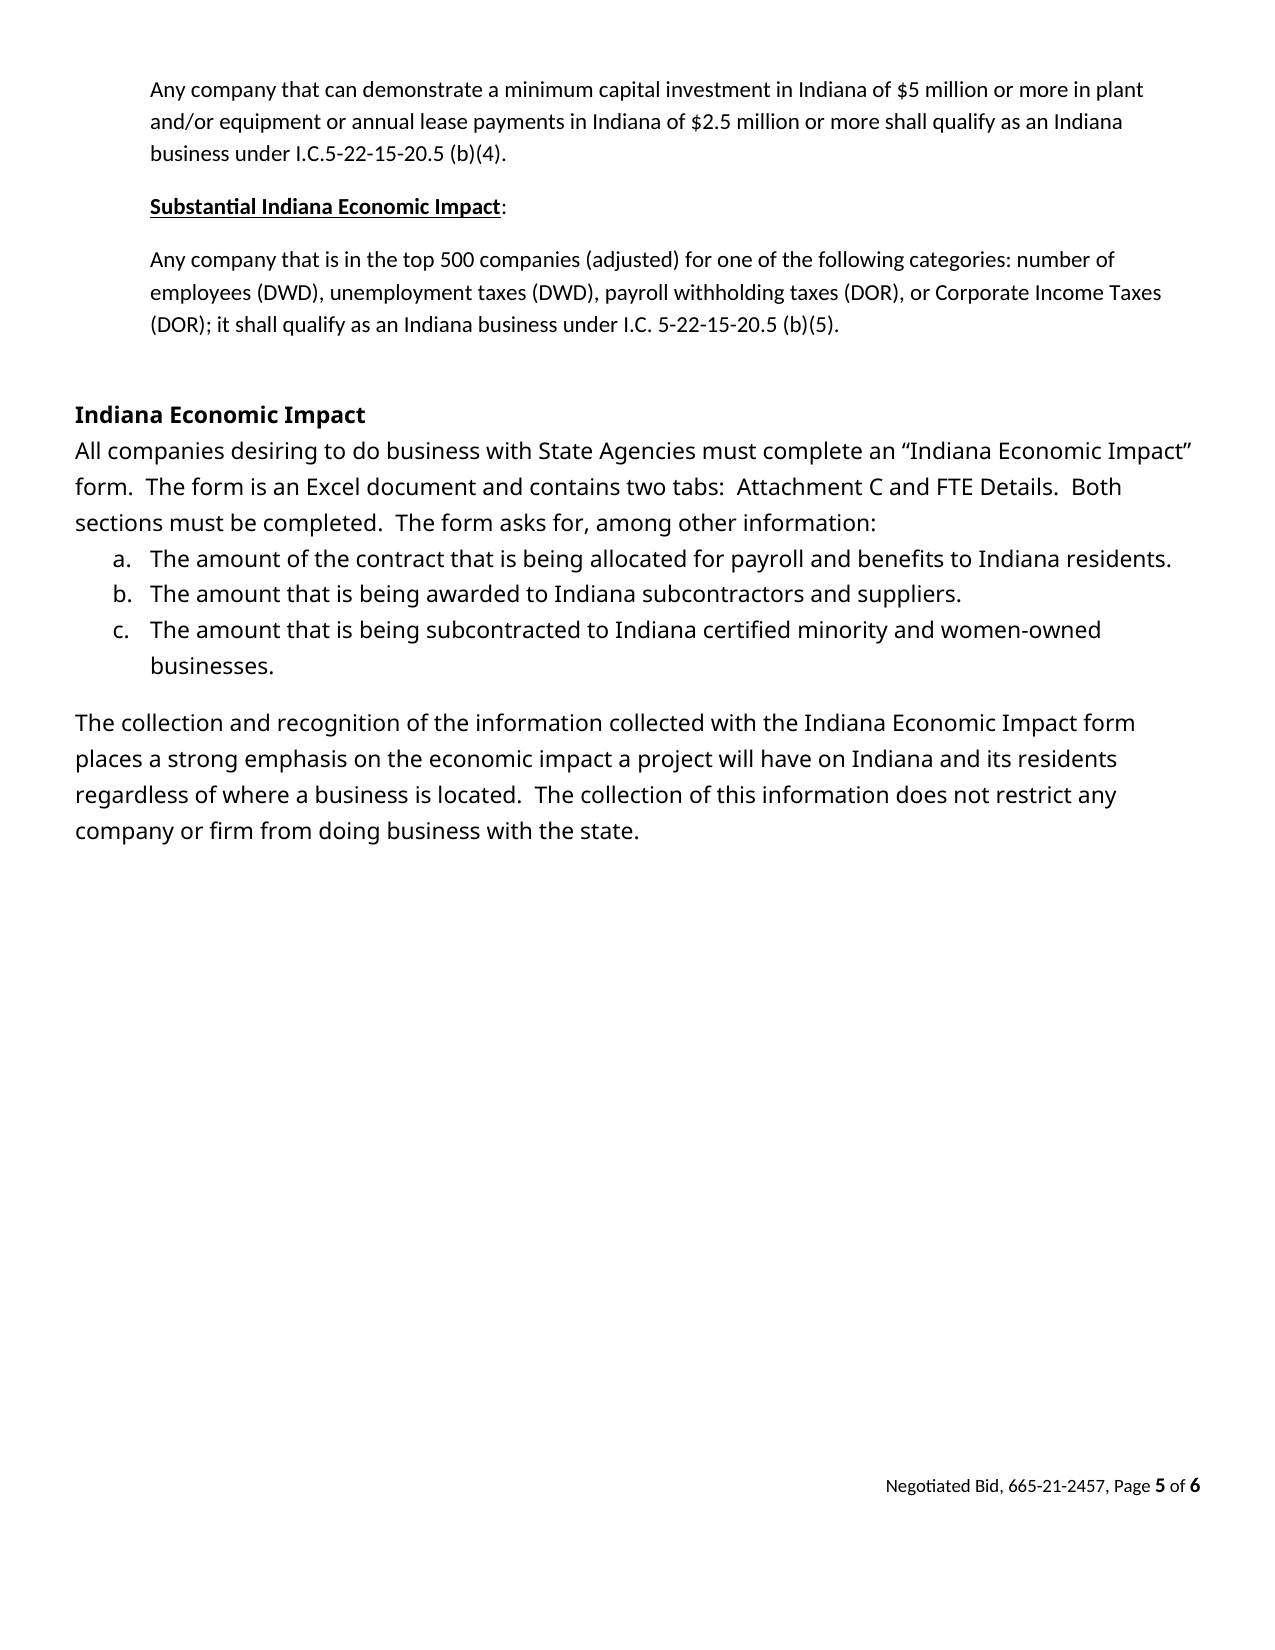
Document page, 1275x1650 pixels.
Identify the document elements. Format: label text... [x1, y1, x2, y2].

text Any company that can demonstrate a minimum capital investment in Indiana of $5 million or more in plant and/or equipment or annual lease payments in Indiana of $2.5 million or more shall qualify as an Indiana business under I.C.5-22-15-20.5 (b)(4). [150, 75, 1200, 167]
list The amount that is being awarded to Indiana subcontractors and suppliers. [112, 578, 1200, 610]
text Indiana Economic Impact All companies desiring to do business with State Agencies must complete an “Indiana Economic Impact” form. The form is an Excel document and contains two tabs: Attachment C and FTE Details. Both sections must be completed. The form asks for, among other information: [75, 363, 1200, 538]
text The collection and recognition of the information collected with the Indiana Economic Impact form places a strong emphasis on the economic impact a project will have on Indiana and its residents regardless of where a business is located. The collection of this information does not restrict any company or firm from doing business with the state. [75, 707, 1200, 950]
list The amount that is being subcontracted to Indiana certified minority and women-owned businesses. [112, 614, 1200, 682]
text Substantial Indiana Economic Impact: [150, 192, 1200, 220]
text Any company that is in the top 500 companies (adjusted) for one of the following categories: number of employees (DWD), unemployment taxes (DWD), payroll withholding taxes (DOR), or Corporate Income Taxes (DOR); it shall qualify as an Indiana business under I.C. 5-22-15-20.5 (b)(5). [150, 245, 1200, 338]
list The amount of the contract that is being allocated for payroll and benefits to Indiana residents. [112, 542, 1200, 574]
